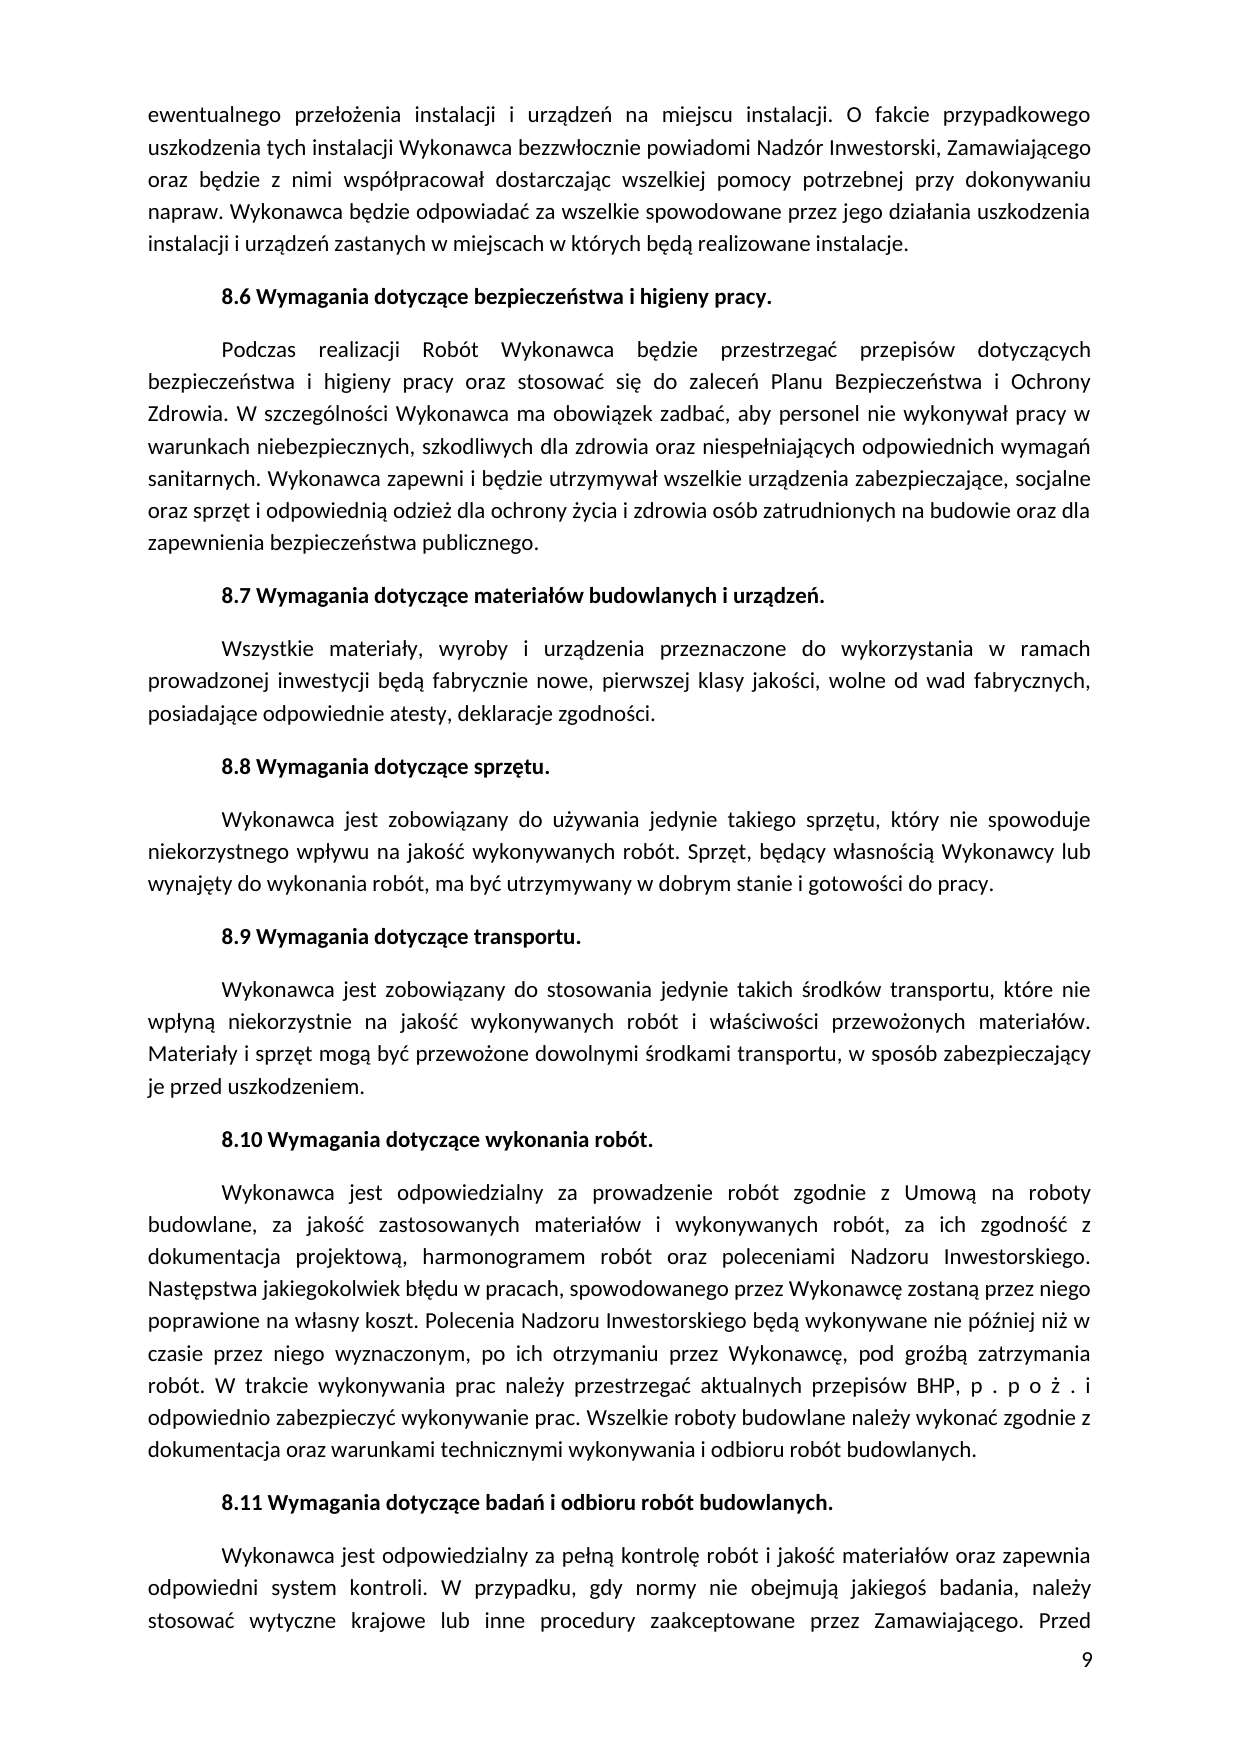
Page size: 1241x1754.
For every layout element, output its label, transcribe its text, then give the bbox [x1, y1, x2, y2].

text Wykonawca jest odpowiedzialny za prowadzenie robót zgodnie z Umową na roboty budowlane, za jakość zastosowanych materiałów i wykonywanych robót, za ich zgodność z dokumentacja projektową, harmonogramem robót oraz poleceniami Nadzoru Inwestorskiego. Następstwa jakiegokolwiek błędu w pracach, spowodowanego przez Wykonawcę zostaną przez niego poprawione na własny koszt. Polecenia Nadzoru Inwestorskiego będą wykonywane nie później niż w czasie przez niego wyznaczonym, po ich otrzymaniu przez Wykonawcę, pod groźbą zatrzymania robót. W trakcie wykonywania prac należy przestrzegać aktualnych przepisów BHP, p . p o ż . i odpowiednio zabezpieczyć wykonywanie prac. Wszelkie roboty budowlane należy wykonać zgodnie z dokumentacja oraz warunkami technicznymi wykonywania i odbioru robót budowlanych. [148, 1178, 1092, 1463]
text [148, 1541, 1092, 1634]
text 8.8 Wymagania dotyczące sprzętu. [148, 752, 1092, 780]
text 8.7 Wymagania dotyczące materiałów budowlanych i urządzeń. [148, 581, 1092, 609]
text Wykonawca jest zobowiązany do używania jedynie takiego sprzętu, który nie spowoduje niekorzystnego wpływu na jakość wykonywanych robót. Sprzęt, będący własnością Wykonawcy lub wynajęty do wykonania robót, ma być utrzymywany w dobrym stanie i gotowości do pracy. [148, 805, 1092, 897]
text Wszystkie materiały, wyroby i urządzenia przeznaczone do wykorzystania w ramach prowadzonej inwestycji będą fabrycznie nowe, pierwszej klasy jakości, wolne od wad fabrycznych, posiadające odpowiednie atesty, deklaracje zgodności. [148, 634, 1092, 727]
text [148, 100, 1092, 257]
text 8.11 Wymagania dotyczące badań i odbioru robót budowlanych. [148, 1488, 1092, 1516]
text Wykonawca jest zobowiązany do stosowania jedynie takich środków transportu, które nie wpłyną niekorzystnie na jakość wykonywanych robót i właściwości przewożonych materiałów. Materiały i sprzęt mogą być przewożone dowolnymi środkami transportu, w sposób zabezpieczający je przed uszkodzeniem. [148, 975, 1092, 1100]
text Podczas realizacji Robót Wykonawca będzie przestrzegać przepisów dotyczących bezpieczeństwa i higieny pracy oraz stosować się do zaleceń Planu Bezpieczeństwa i Ochrony Zdrowia. W szczególności Wykonawca ma obowiązek zadbać, aby personel nie wykonywał pracy w warunkach niebezpiecznych, szkodliwych dla zdrowia oraz niespełniających odpowiednich wymagań sanitarnych. Wykonawca zapewni i będzie utrzymywał wszelkie urządzenia zabezpieczające, socjalne oraz sprzęt i odpowiednią odzież dla ochrony życia i zdrowia osób zatrudnionych na budowie oraz dla zapewnienia bezpieczeństwa publicznego. [148, 335, 1092, 556]
text 8.6 Wymagania dotyczące bezpieczeństwa i higieny pracy. [148, 282, 1092, 310]
text 8.9 Wymagania dotyczące transportu. [148, 922, 1092, 950]
text 8.10 Wymagania dotyczące wykonania robót. [148, 1125, 1092, 1153]
